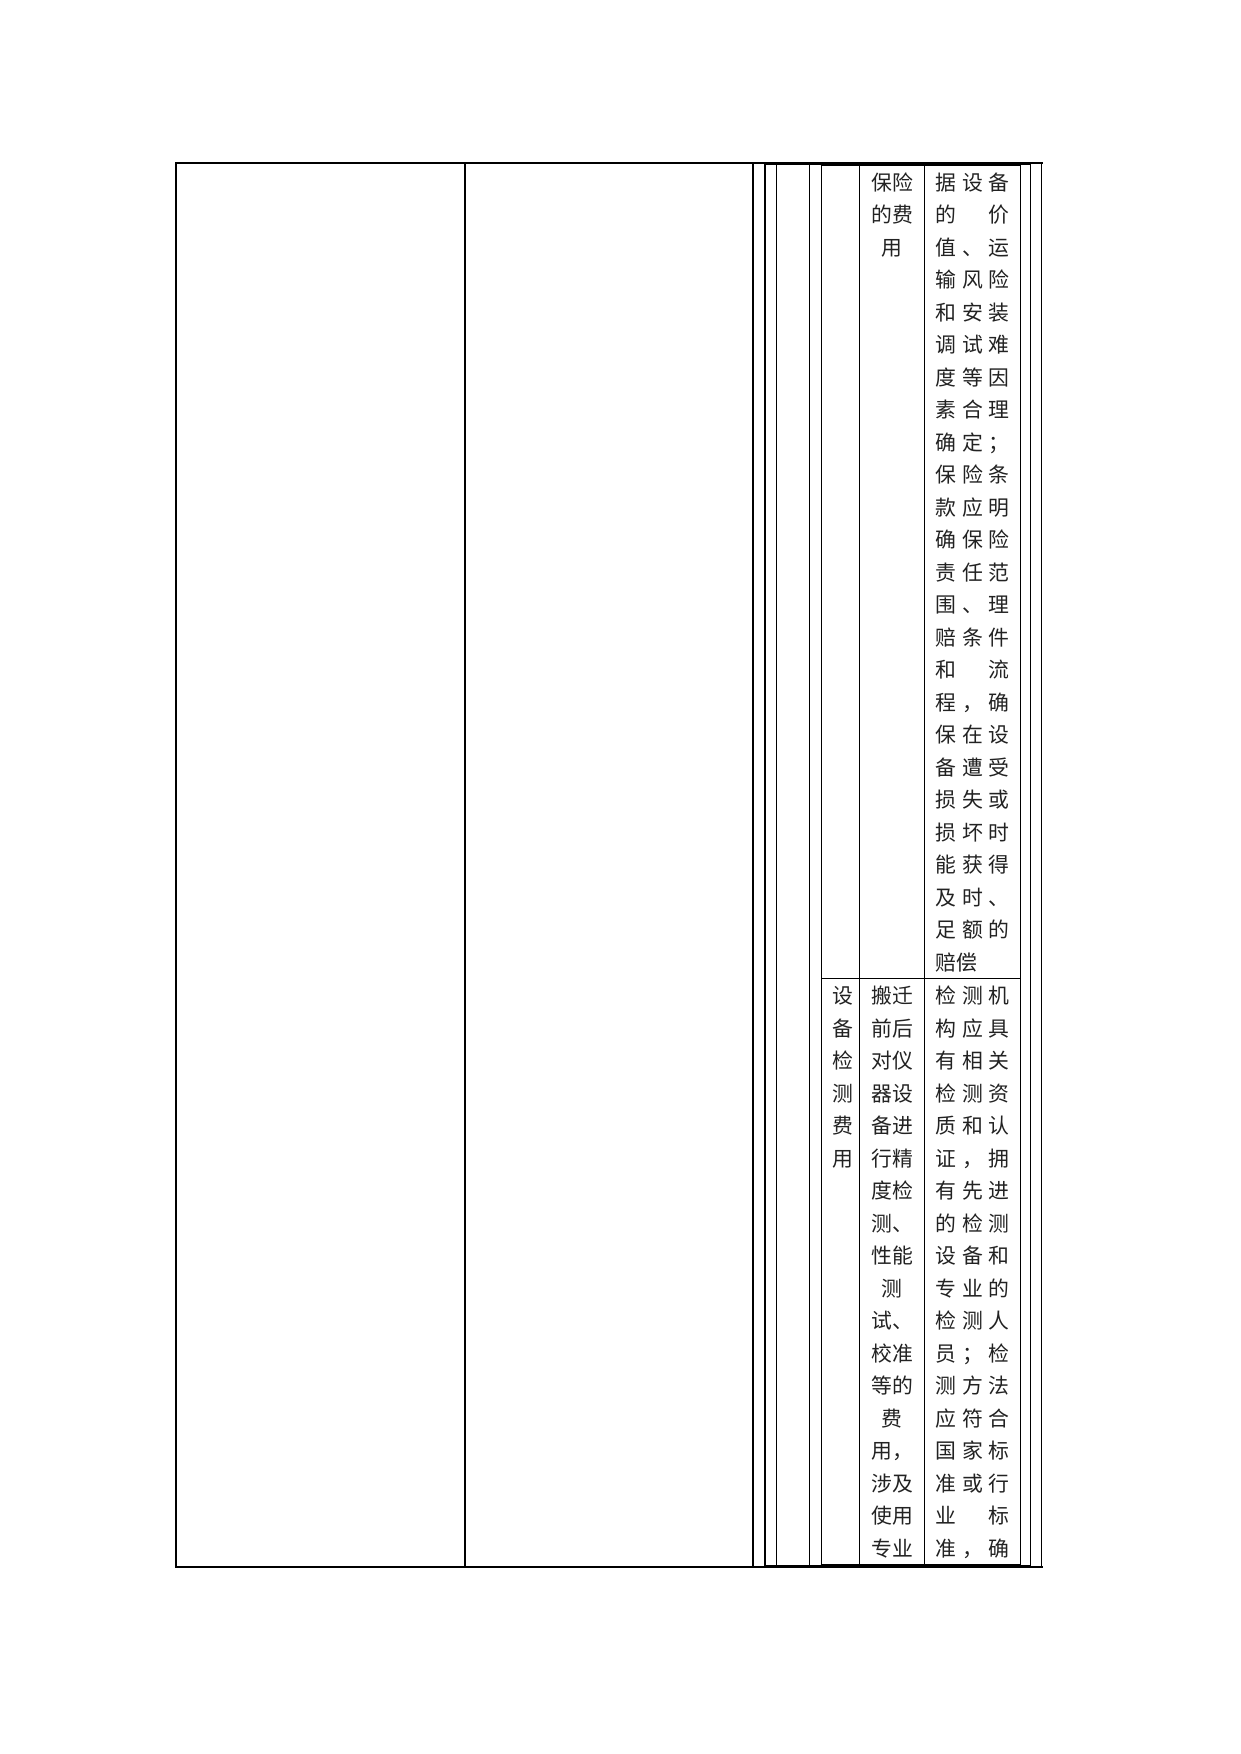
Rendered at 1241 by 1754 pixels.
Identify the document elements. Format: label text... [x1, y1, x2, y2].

table_cell [777, 165, 809, 1565]
table_cell [1031, 164, 1041, 1566]
table_cell [766, 165, 776, 1565]
table_cell [810, 165, 821, 1565]
table_cell 1 [177, 164, 464, 1566]
table_cell [466, 164, 752, 1566]
table_cell [1021, 165, 1030, 1565]
table_cell [754, 164, 764, 1566]
